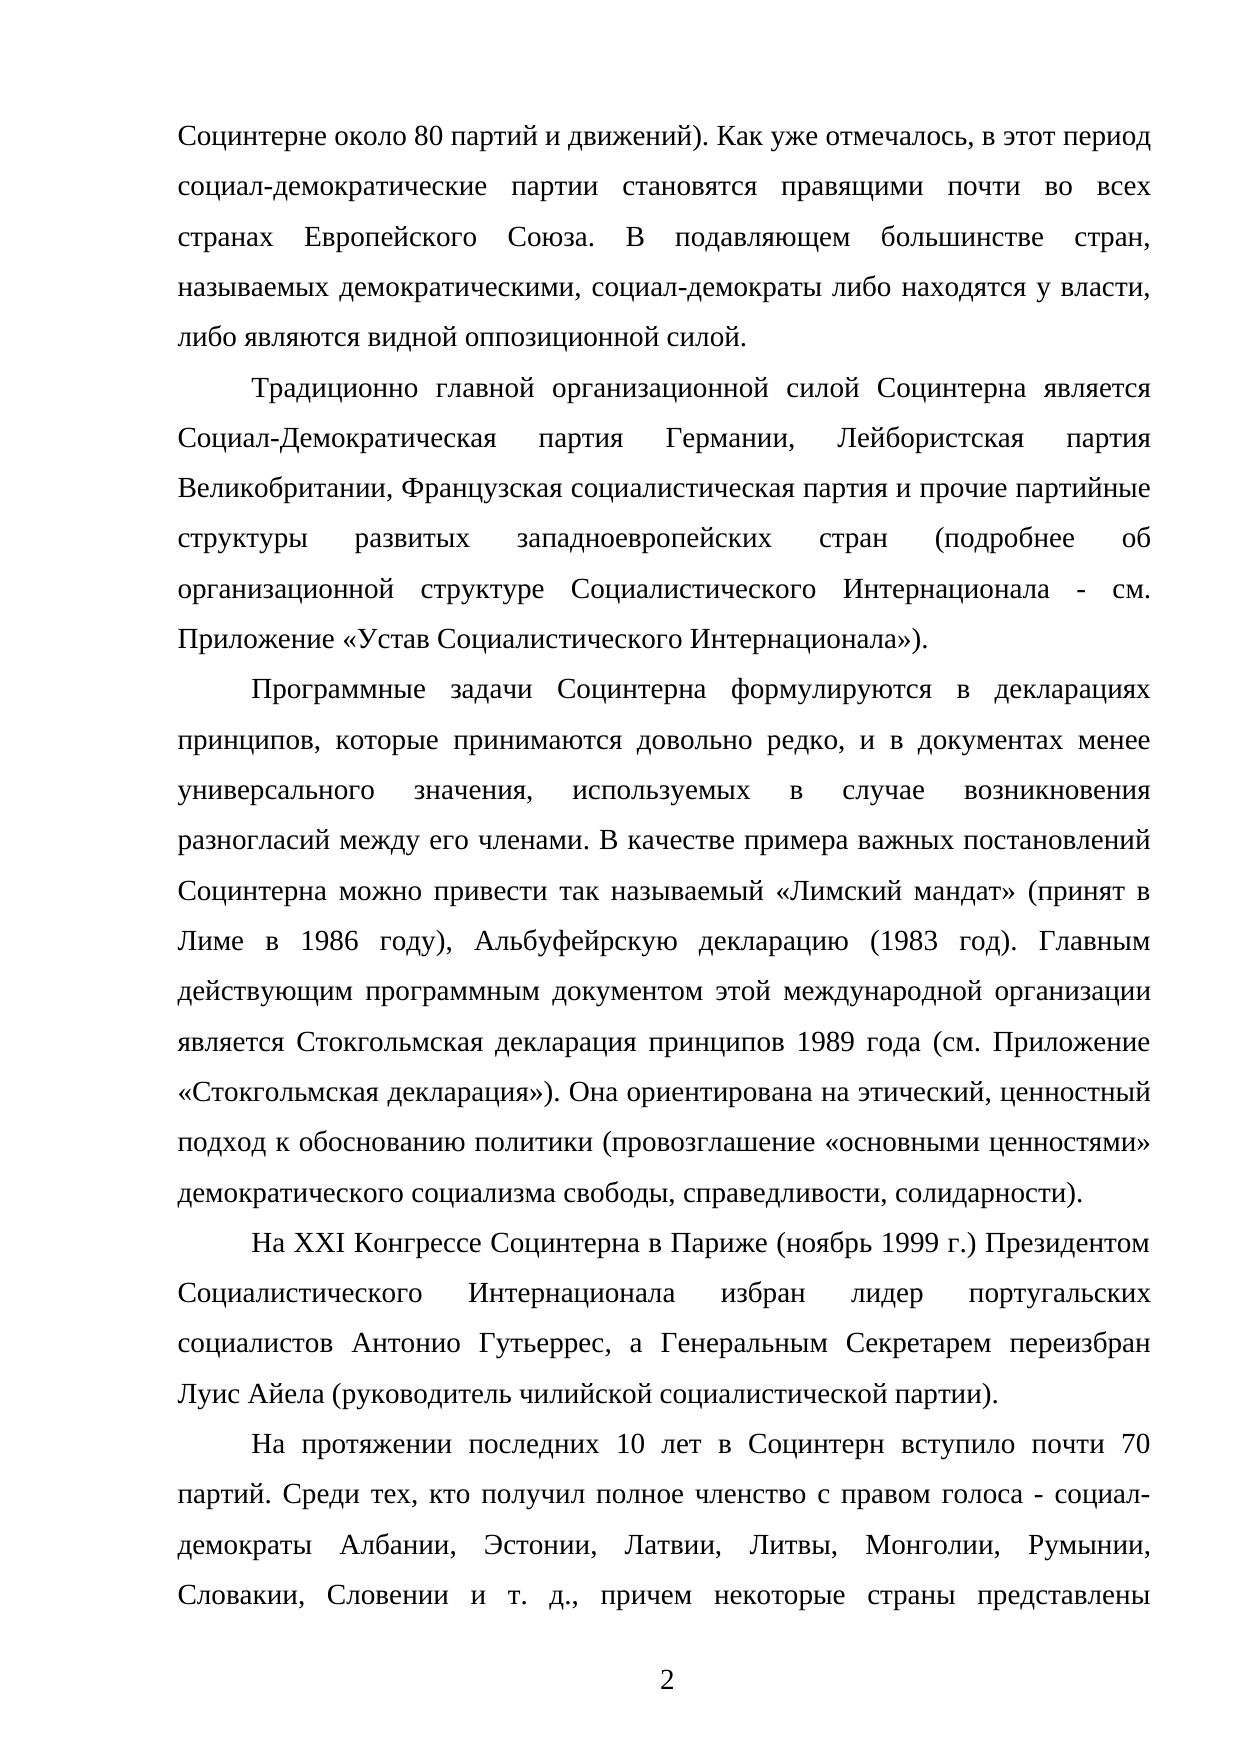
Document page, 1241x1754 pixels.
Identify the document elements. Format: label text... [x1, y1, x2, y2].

text Программные задачи Социнтерна формулируются в декларациях принципов, которые принимаются довольно редко, и в документах менее универсального значения, используемых в случае возникновения разногласий между его членами. В качестве примера важных постановлений Социнтерна можно привести так называемый «Лимский мандат» (принят в Лиме в 1986 году), Альбуфейрскую декларацию (1983 год). Главным действующим программным документом этой международной организации является Стокгольмская декларация принципов 1989 года (см. Приложение «Стокгольмская декларация»). Она ориентирована на этический, ценностный подход к обоснованию политики (провозглашение «основными ценностями» демократического социализма свободы, справедливости, солидарности). [177, 672, 1152, 1208]
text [177, 118, 1152, 353]
text На ХХI Конгрессе Социнтерна в Париже (ноябрь 1999 г.) Президентом Социалистического Интернационала избран лидер португальских социалистов Антонио Гутьеррес, а Генеральным Секретарем переизбран Луис Айела (руководитель чилийской социалистической партии). [177, 1225, 1152, 1409]
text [177, 1426, 1152, 1611]
text Традиционно главной организационной силой Социнтерна является Социал-Демократическая партия Германии, Лейбористская партия Великобритании, Французская социалистическая партия и прочие партийные структуры развитых западноевропейских стран (подробнее об организационной структуре Социалистического Интернационала - см. Приложение «Устав Социалистического Интернационала»). [177, 370, 1152, 655]
